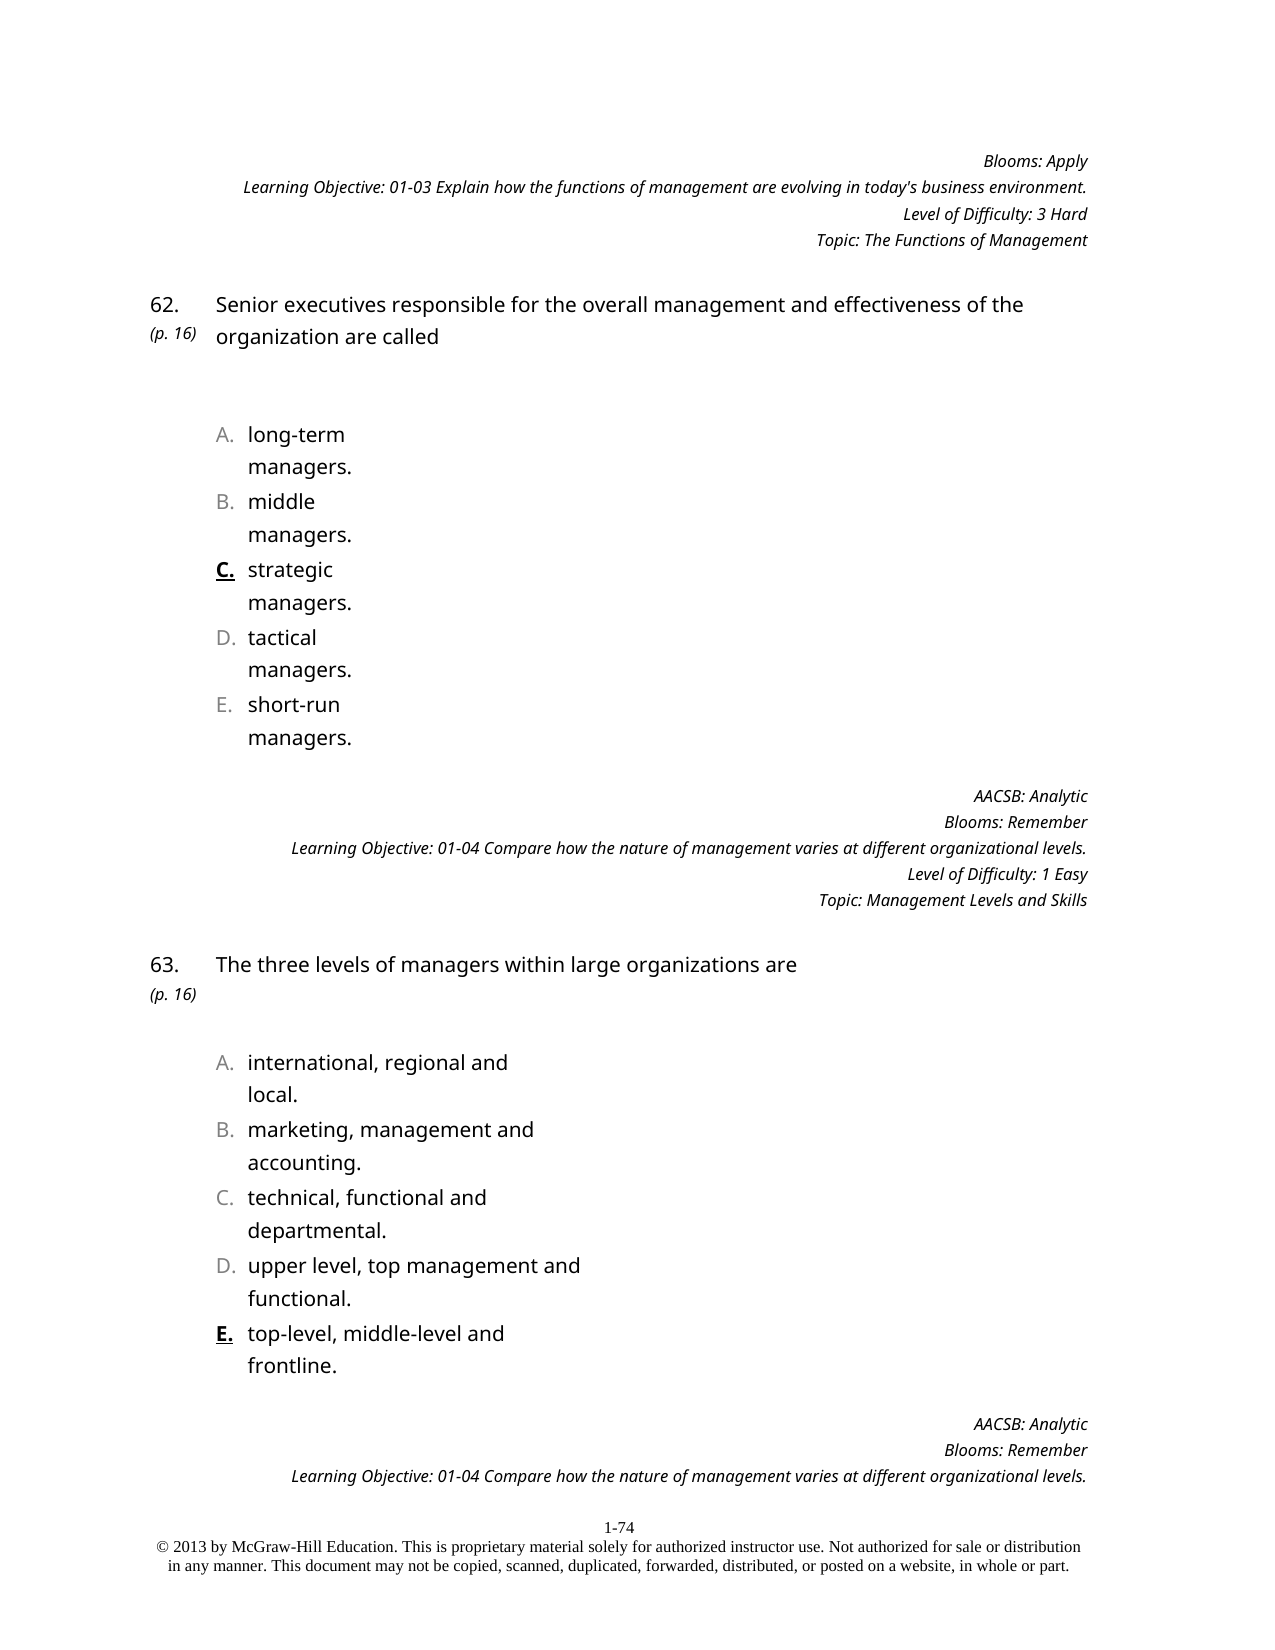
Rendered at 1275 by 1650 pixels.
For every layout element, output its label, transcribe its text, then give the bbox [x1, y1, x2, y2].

table_header The three levels of managers within large organizations are [216, 951, 1087, 1384]
table_header 62. (p. 16) [150, 290, 216, 756]
table_header 63. (p. 16) [150, 951, 216, 1384]
table_header Senior executives responsible for the overall management and effectiveness of the organization are called [216, 290, 1087, 756]
